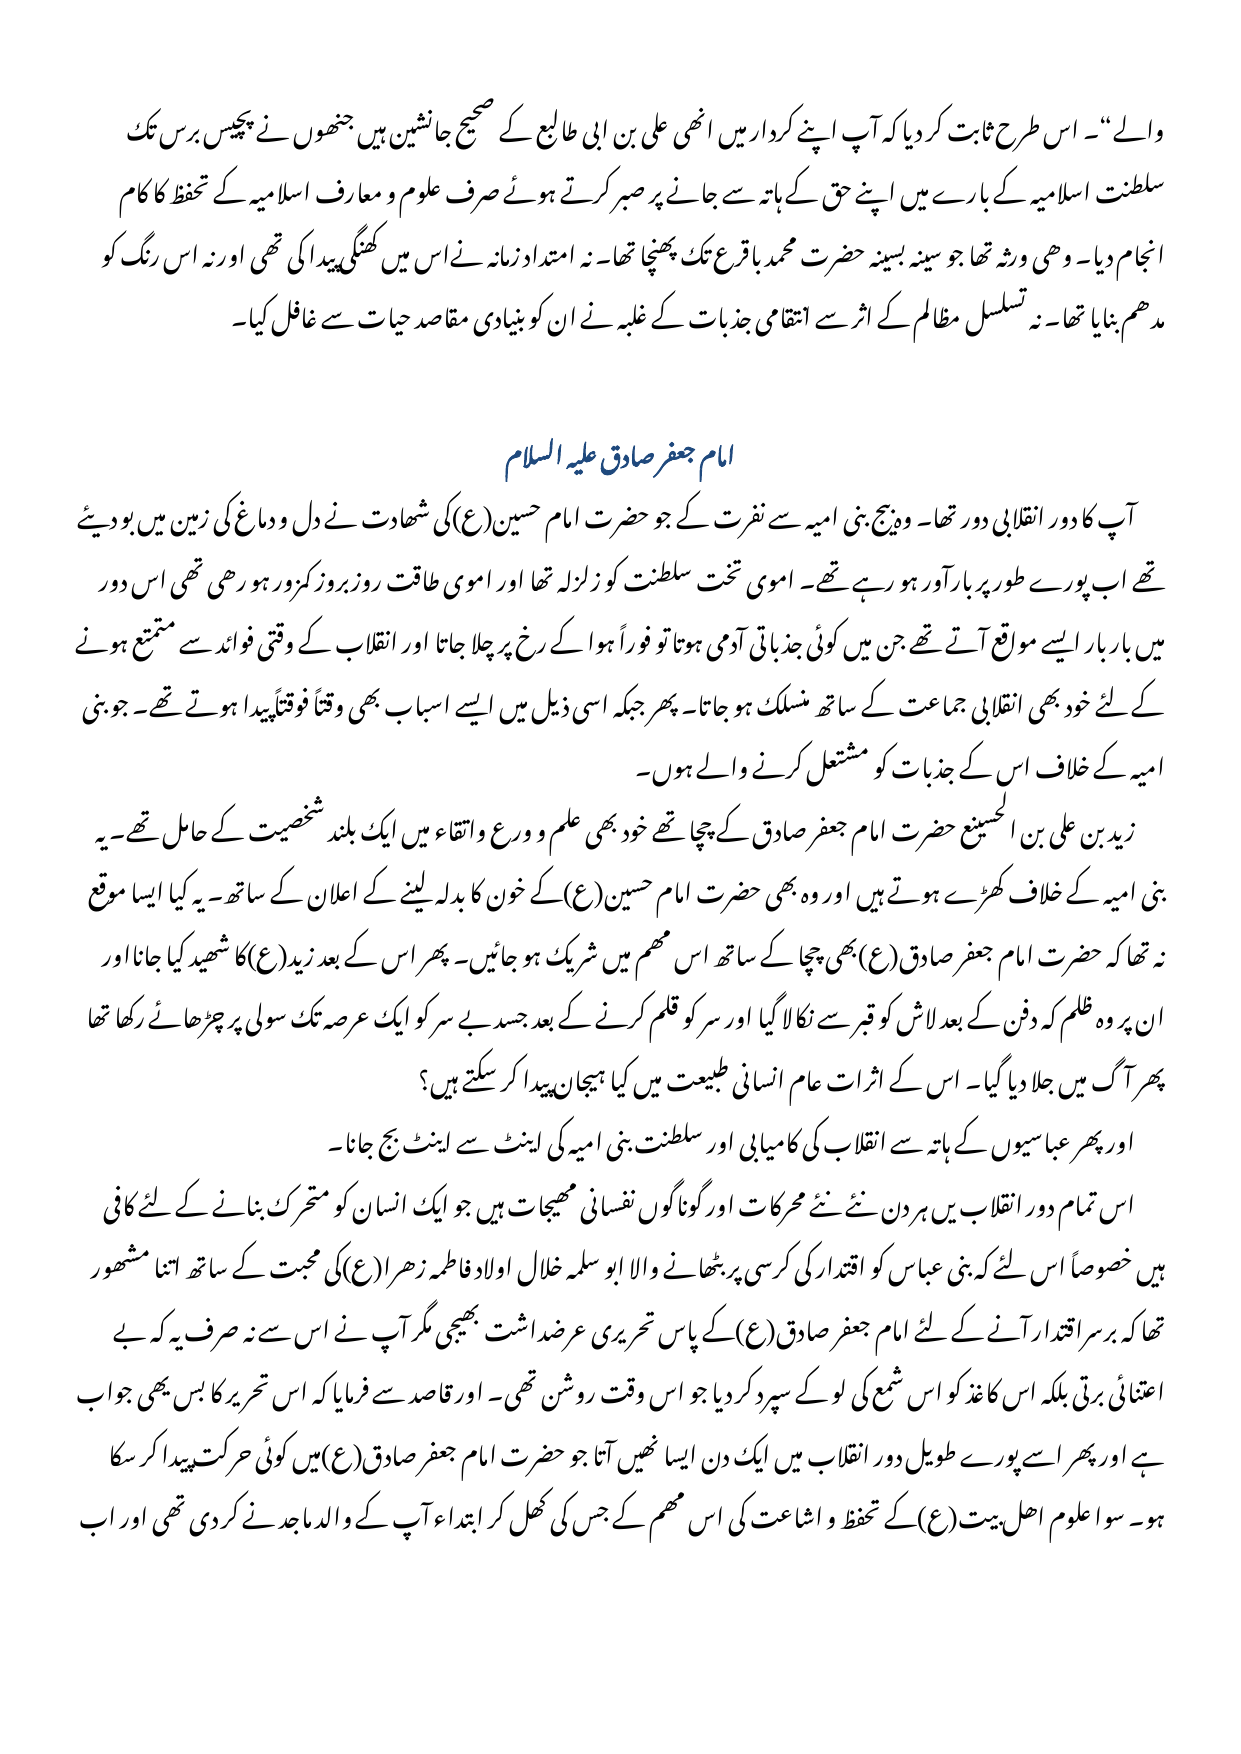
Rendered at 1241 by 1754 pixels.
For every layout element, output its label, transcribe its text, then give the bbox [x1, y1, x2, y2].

text اور پھر عباسیوں کے ہاتہ سے انقلاب کی کامیابی اور سلطنت بنی امیہ کی اینٹ سے اینٹ بج جانا۔ [75, 1106, 1165, 1169]
text زید بن علی بن الحسینع حضرت امام جعفر صادق کے چچا تھے خود بھی علم و ورع واتقاء میں ایک بلند شخصیت کے حامل تھے۔ یہ بنی امیہ کے خلاف کھڑے ہوتے ہیں اور وہ بھی حضرت امام حسین(ع)کے خون کا بدلہ لینے کے اعلان کے ساتھ۔ یہ کیا ایسا موقع نہ تھا کہ حضرت امام جعفر صادق(ع)بھی چچا کے ساتھ اس مھم میں شریک ہو جائیں۔ پھر اس کے بعد زید(ع)کا شھید کیا جانااور ان پر وہ ظلم کہ دفن کے بعد لاش کو قبر سے نکالا گیا اور سر کو قلم کرنے کے بعد جسد بے سر کو ایک عرصہ تک سولی پر چڑھائے رکھا تھا پھر آگ میں جلا دیا گیا۔ اس کے اثرات عام انسانی طبیعت میں کیا ہیجان پیدا کر سکتے ہیں؟ [75, 794, 1165, 1106]
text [75, 1169, 1165, 1544]
text آپ کا دور انقلابی دور تھا۔ وہ بیج بنی امیہ سے نفرت کے جو حضرت امام حسین(ع)کی شھادت نے دل و دماغ کی زمین میں بو دیئے تھے اب پورے طور پر بارآور ہو رہے تھے۔ اموی تخت سلطنت کو زلزلہ تھا اور اموی طاقت روزبروز کمزور ہو رھی تھی اس دور میں بار بار ایسے مواقع آتے تھے جن میں کوئی جذباتی آدمی ہوتا تو فوراً ہوا کے رخ پر چلا جاتا اور انقلاب کے وقتی فوائد سے متمتع ہونے کے لئے خود بھی انقلابی جماعت کے ساتھ منسلک ہو جاتا۔ پھر جبکہ اسی ذیل میں ایسے اسباب بھی وقتاً فوقتاً پیدا ہوتے تھے۔ جو بنی امیہ کے خلاف اس کے جذبات کو مشتعل کرنے والے ہوں۔ [75, 481, 1165, 794]
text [75, 94, 1165, 344]
subtitle امام جعفر صادق علیہ السلام [75, 419, 1165, 481]
